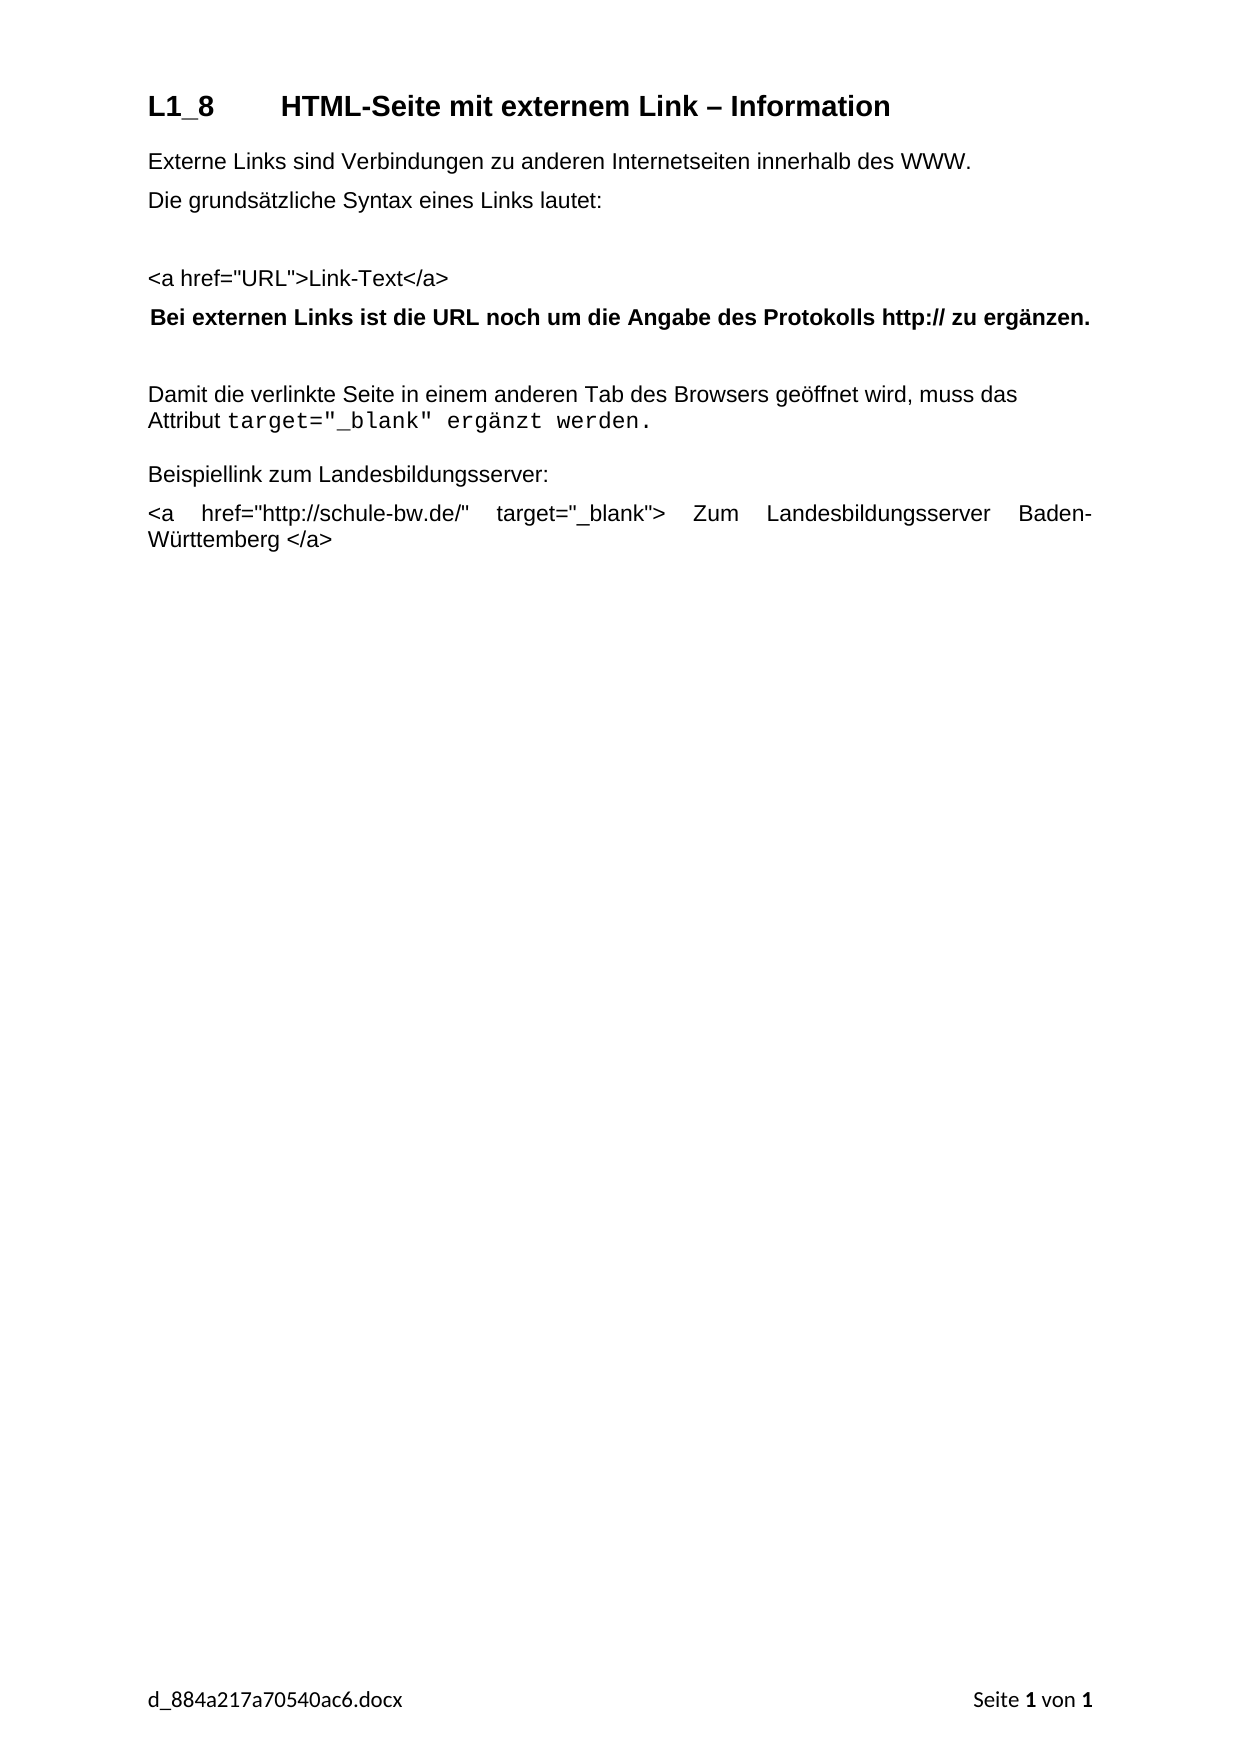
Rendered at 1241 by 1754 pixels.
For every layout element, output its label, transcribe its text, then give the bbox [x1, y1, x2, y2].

text <a href="URL">Link-Text</a> [148, 264, 1092, 291]
text Damit die verlinkte Seite in einem anderen Tab des Browsers geöffnet wird, muss das Attribut target="_blank" ergänzt werden. [148, 381, 1092, 436]
text Bei externen Links ist die URL noch um die Angabe des Protokolls http:// zu ergänzen. [148, 303, 1092, 330]
text L1_8 HTML-Seite mit externem Link – Information [148, 89, 1092, 122]
text Externe Links sind Verbindungen zu anderen Internetseiten innerhalb des WWW. [148, 148, 1092, 174]
text <a href="http://schule-bw.de/" target="_blank"> Zum Landesbildungsserver Baden-Württemberg </a> [148, 500, 1092, 552]
text Die grundsätzliche Syntax eines Links lautet: [148, 187, 1092, 213]
text Beispiellink zum Landesbildungsserver: [148, 461, 1092, 487]
